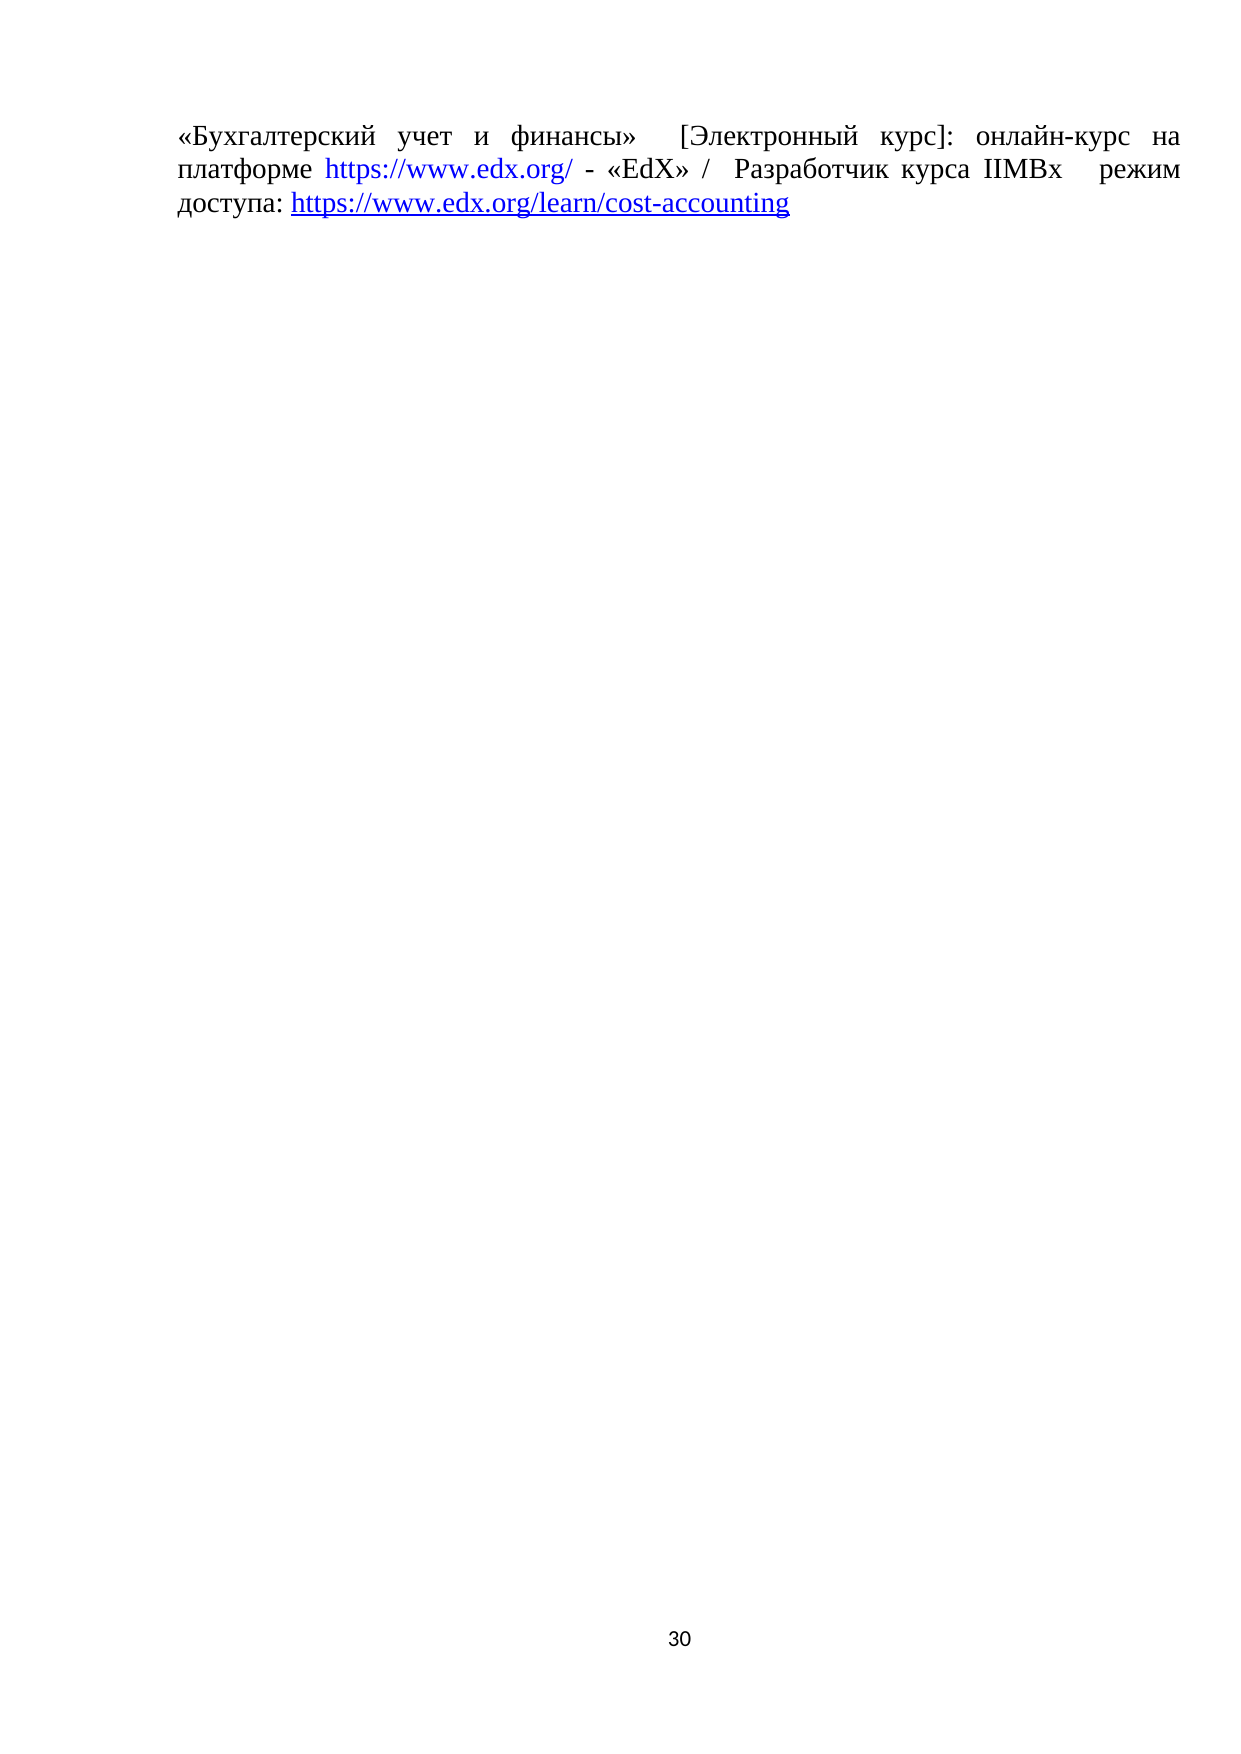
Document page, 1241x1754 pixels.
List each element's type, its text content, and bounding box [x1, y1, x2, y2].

text «Бухгалтерский учет и финансы» [Электронный курс]: онлайн-курс на платформе https://www.edx.org/ - «EdX» / Разработчик курса IIMBx режим доступа: https://www.edx.org/learn/cost-accounting [177, 118, 1181, 219]
